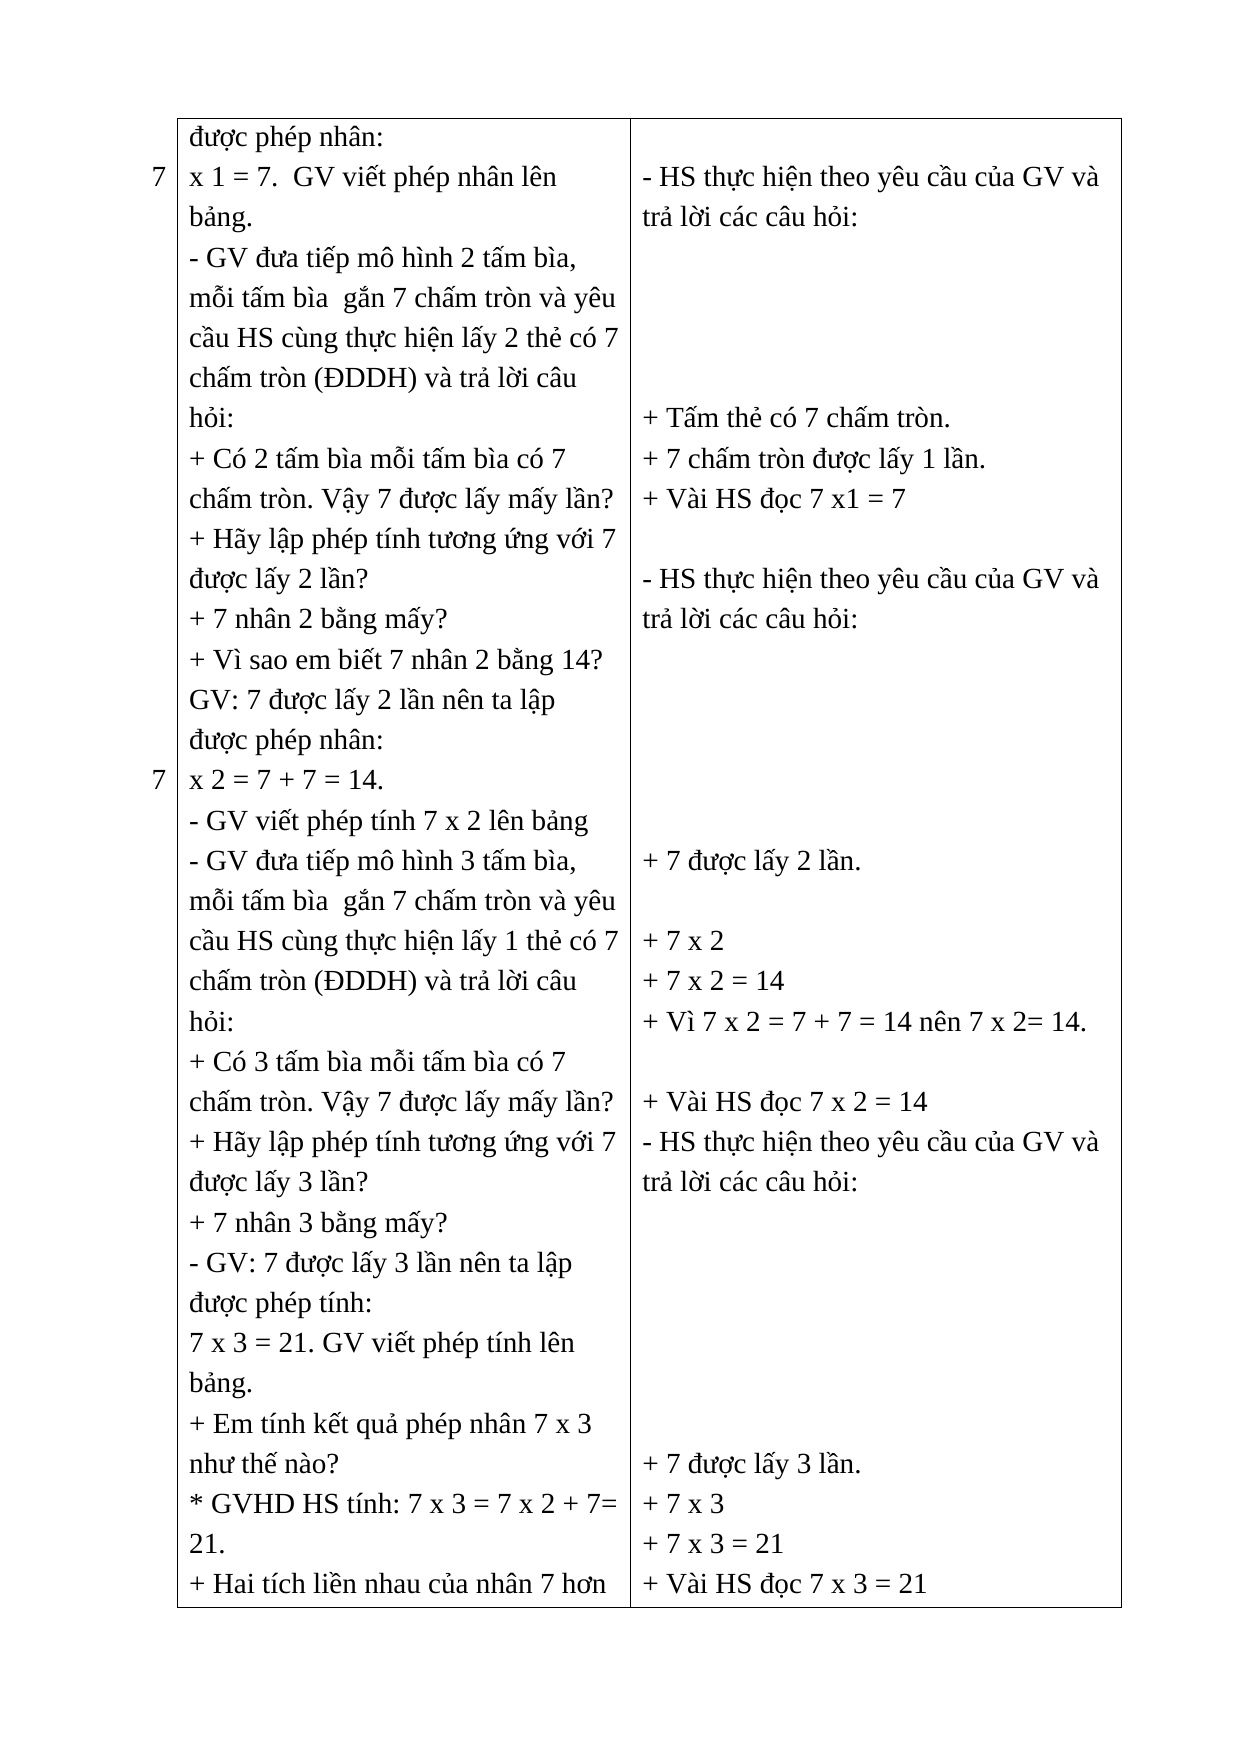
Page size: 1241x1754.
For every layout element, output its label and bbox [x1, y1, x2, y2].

table_cell [631, 119, 1121, 1607]
table_cell [178, 119, 630, 1607]
